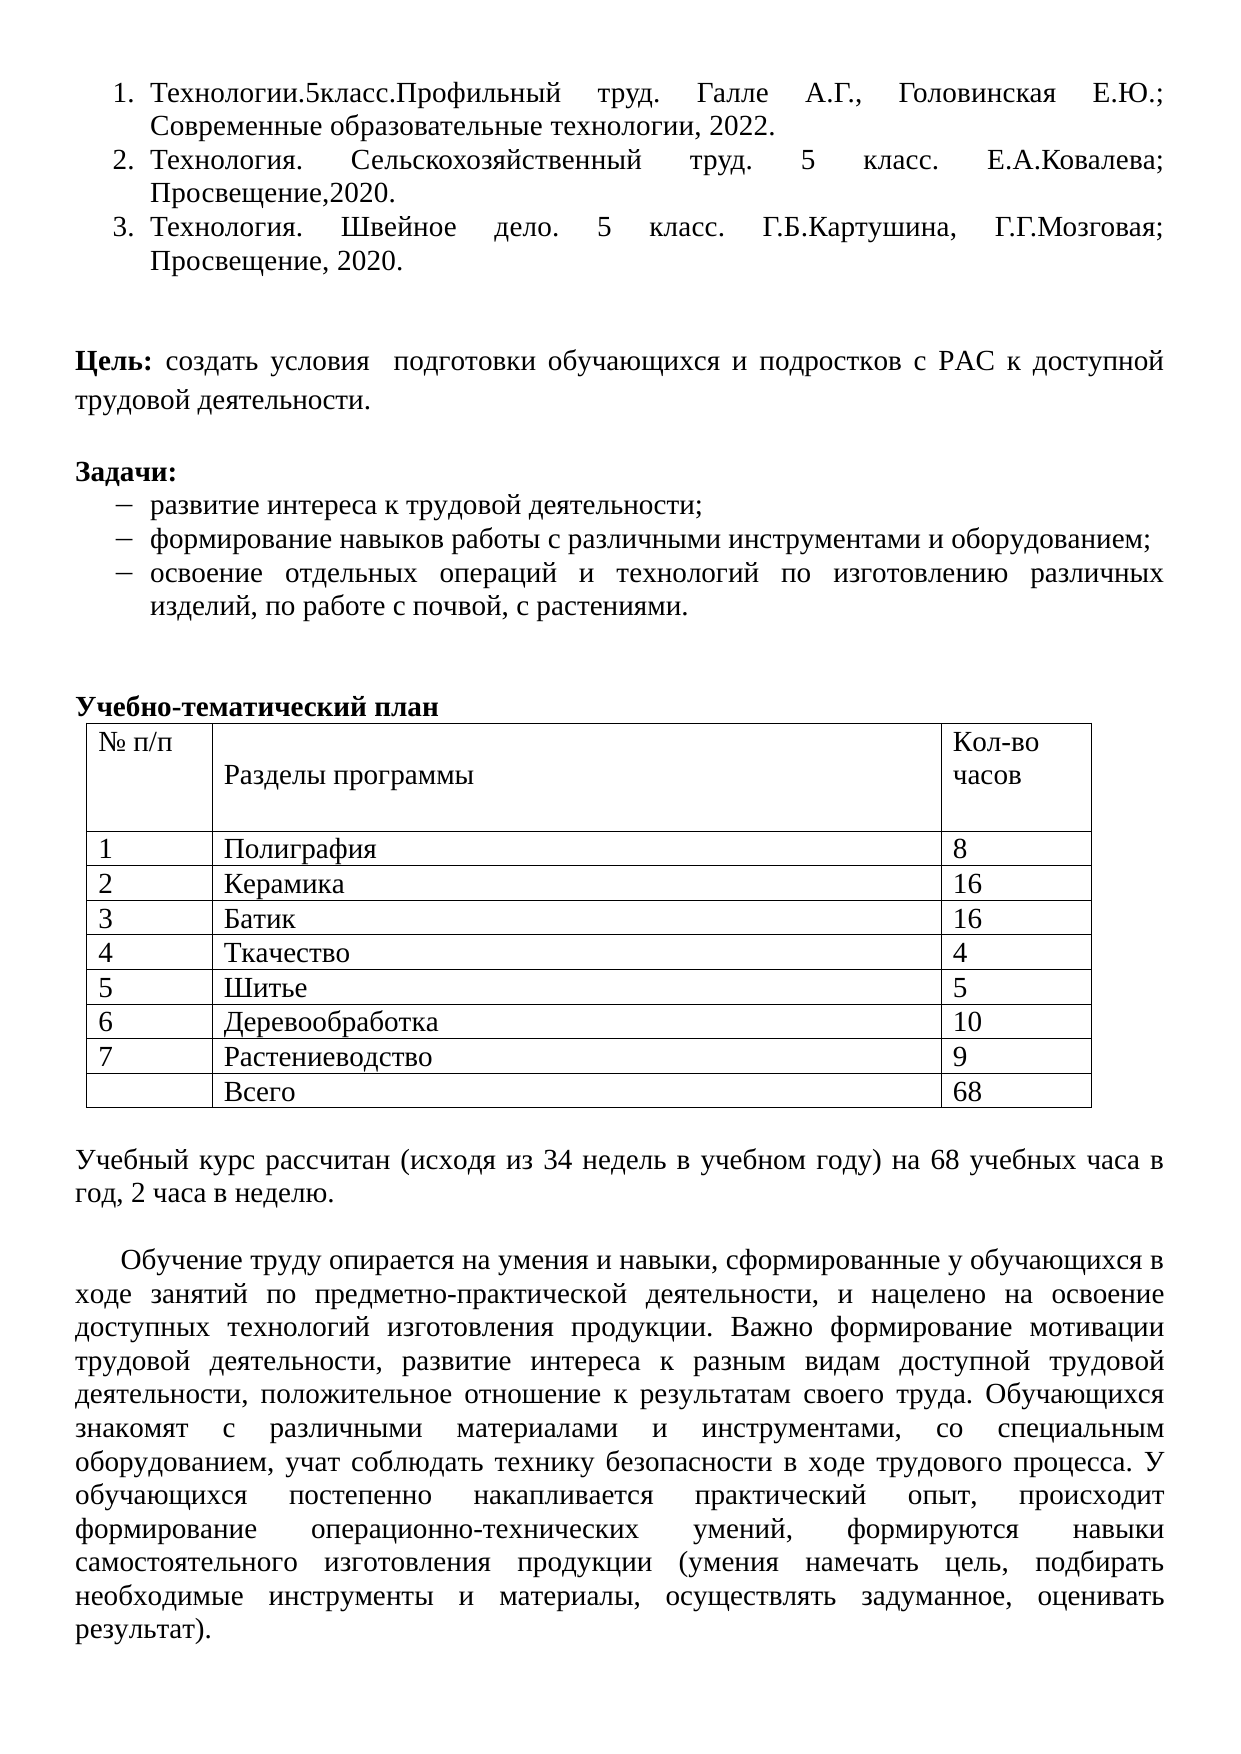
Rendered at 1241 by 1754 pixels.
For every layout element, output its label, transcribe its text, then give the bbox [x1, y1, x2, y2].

list Технология. Швейное дело. 5 класс. Г.Б.Картушина, Г.Г.Мозговая; Просвещение, 2020. [112, 209, 1165, 276]
table_cell Керамика [213, 866, 941, 900]
table_header Кол-во часов [942, 724, 1091, 831]
list Технологии.5класс.Профильный труд. Галле А.Г., Головинская Е.Ю.; Современные образовательные технологии, 2022. [112, 75, 1165, 142]
list освоение отдельных операций и технологий по изготовлению различных изделий, по работе с почвой, с растениями. [112, 555, 1165, 622]
table_cell 4 [87, 935, 212, 969]
table_cell Ткачество [213, 935, 941, 969]
table_cell 9 [942, 1039, 1091, 1073]
table_cell 5 [942, 970, 1091, 1003]
text Обучение труду опирается на умения и навыки, сформированные у обучающихся в ходе занятий по предметно-практической деятельности, и нацелено на освоение доступных технологий изготовления продукции. Важно формирование мотивации трудовой деятельности, развитие интереса к разным видам доступной трудовой деятельности, положительное отношение к результатам своего труда. Обучающихся знакомят с различными материалами и инструментами, со специальным оборудованием, учат соблюдать технику безопасности в ходе трудового процесса. У обучающихся постепенно накапливается практический опыт, происходит формирование операционно-технических умений, формируются навыки самостоятельного изготовления продукции (умения намечать цель, подбирать необходимые инструменты и материалы, осуществлять задуманное, оценивать результат). [75, 1242, 1165, 1645]
table_cell 3 [87, 901, 212, 934]
table_cell Всего [213, 1074, 941, 1107]
text Цель: создать условия подготовки обучающихся и подростков с РАС к доступной трудовой деятельности. [75, 343, 1165, 415]
table_cell 8 [942, 832, 1091, 865]
table_cell Батик [213, 901, 941, 934]
table_cell 5 [87, 970, 212, 1003]
list Технология. Сельскохозяйственный труд. 5 класс. Е.А.Ковалева; Просвещение,2020. [112, 142, 1165, 209]
table_cell 7 [87, 1039, 212, 1073]
table_header № п/п [87, 724, 212, 831]
table_cell [87, 1074, 212, 1107]
list формирование навыков работы с различными инструментами и оборудованием; [112, 521, 1165, 555]
table_cell 16 [942, 901, 1091, 934]
table_cell 10 [942, 1005, 1091, 1038]
table_cell 16 [942, 866, 1091, 900]
table_cell Шитье [213, 970, 941, 1003]
table_cell Растениеводство [213, 1039, 941, 1073]
table_cell 6 [87, 1005, 212, 1038]
text Учебный курс рассчитан (исходя из 34 недель в учебном году) на 68 учебных часа в год, 2 часа в неделю. [75, 1142, 1165, 1209]
table_cell 4 [942, 935, 1091, 969]
table_cell 2 [87, 866, 212, 900]
table_header Разделы программы [213, 724, 941, 831]
list развитие интереса к трудовой деятельности; [112, 487, 1165, 521]
text Задачи: [75, 454, 1165, 487]
table_cell 1 [87, 832, 212, 865]
table_cell Деревообработка [213, 1005, 941, 1038]
text Учебно-тематический план [75, 689, 1165, 723]
table_cell 68 [942, 1074, 1091, 1107]
